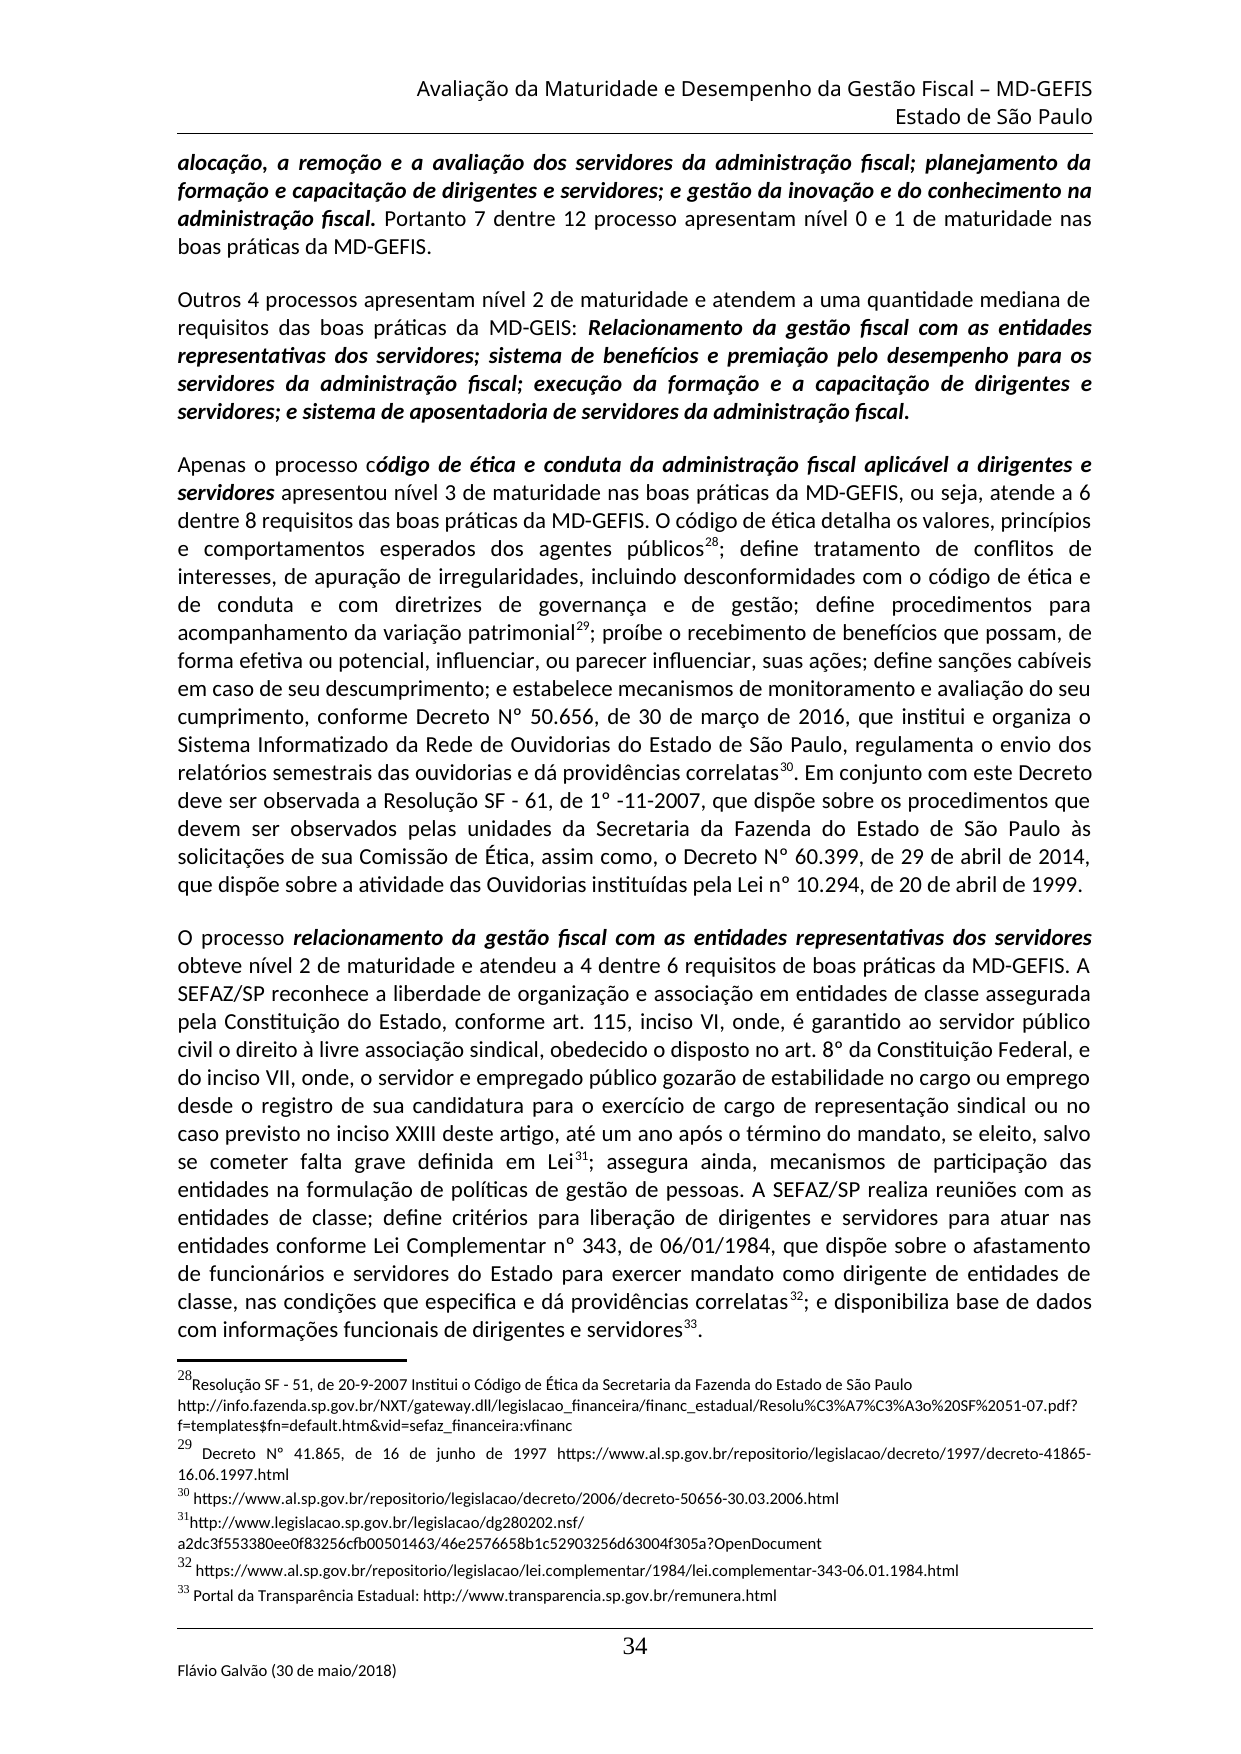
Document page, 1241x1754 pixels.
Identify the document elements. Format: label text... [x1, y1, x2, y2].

text O processo relacionamento da gestão fiscal com as entidades representativas dos servidores obteve nível 2 de maturidade e atendeu a 4 dentre 6 requisitos de boas práticas da MD-GEFIS. A SEFAZ/SP reconhece a liberdade de organização e associação em entidades de classe assegurada pela Constituição do Estado, conforme art. 115, inciso VI, onde, é garantido ao servidor público civil o direito à livre associação sindical, obedecido o disposto no art. 8º da Constituição Federal, e do inciso VII, onde, o servidor e empregado público gozarão de estabilidade no cargo ou emprego desde o registro de sua candidatura para o exercício de cargo de representação sindical ou no caso previsto no inciso XXIII deste artigo, até um ano após o término do mandato, se eleito, salvo se cometer falta grave definida em Lei; assegura ainda, mecanismos de participação das entidades na formulação de políticas de gestão de pessoas. A SEFAZ/SP realiza reuniões com as entidades de classe; define critérios para liberação de dirigentes e servidores para atuar nas entidades conforme Lei Complementar nº 343, de 06/01/1984, que dispõe sobre o afastamento de funcionários e servidores do Estado para exercer mandato como dirigente de entidades de classe, nas condições que especifica e dá providências correlatas; e disponibiliza base de dados com informações funcionais de dirigentes e servidores. [177, 923, 1093, 1343]
text Apenas o processo código de ética e conduta da administração fiscal aplicável a dirigentes e servidores apresentou nível 3 de maturidade nas boas práticas da MD-GEFIS, ou seja, atende a 6 dentre 8 requisitos das boas práticas da MD-GEFIS. O código de ética detalha os valores, princípios e comportamentos esperados dos agentes públicos; define tratamento de conflitos de interesses, de apuração de irregularidades, incluindo desconformidades com o código de ética e de conduta e com diretrizes de governança e de gestão; define procedimentos para acompanhamento da variação patrimonial; proíbe o recebimento de benefícios que possam, de forma efetiva ou potencial, influenciar, ou parecer influenciar, suas ações; define sanções cabíveis em caso de seu descumprimento; e estabelece mecanismos de monitoramento e avaliação do seu cumprimento, conforme Decreto Nº 50.656, de 30 de março de 2016, que institui e organiza o Sistema Informatizado da Rede de Ouvidorias do Estado de São Paulo, regulamenta o envio dos relatórios semestrais das ouvidorias e dá providências correlatas. Em conjunto com este Decreto deve ser observada a Resolução SF - 61, de 1º -11-2007, que dispõe sobre os procedimentos que devem ser observados pelas unidades da Secretaria da Fazenda do Estado de São Paulo às solicitações de sua Comissão de Ética, assim como, o Decreto Nº 60.399, de 29 de abril de 2014, que dispõe sobre a atividade das Ouvidorias instituídas pela Lei nº 10.294, de 20 de abril de 1999. [177, 450, 1093, 898]
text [177, 148, 1093, 260]
text Outros 4 processos apresentam nível 2 de maturidade e atendem a uma quantidade mediana de requisitos das boas práticas da MD-GEIS: Relacionamento da gestão fiscal com as entidades representativas dos servidores; sistema de benefícios e premiação pelo desempenho para os servidores da administração fiscal; execução da formação e a capacitação de dirigentes e servidores; e sistema de aposentadoria de servidores da administração fiscal. [177, 285, 1093, 425]
